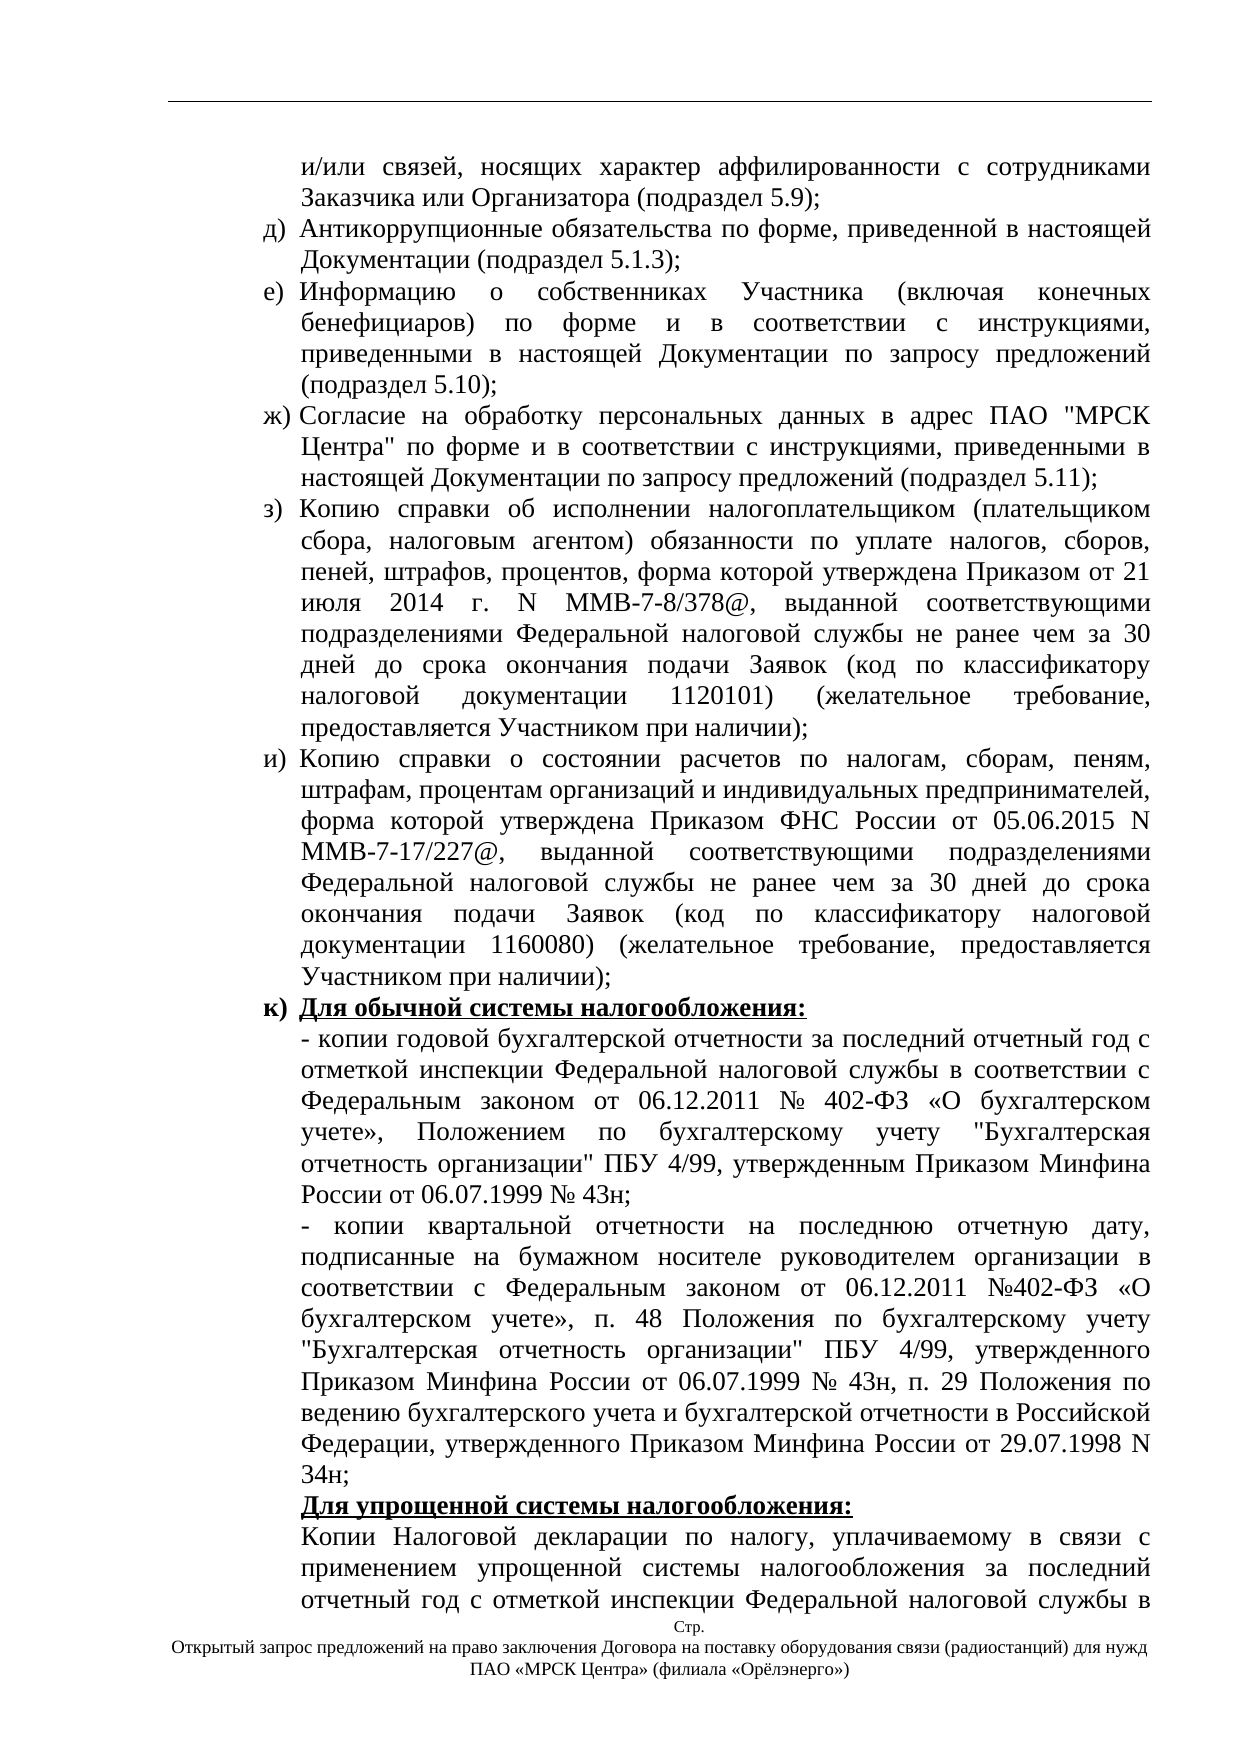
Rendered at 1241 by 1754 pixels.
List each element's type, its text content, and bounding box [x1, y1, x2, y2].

list Антикоррупционные обязательства по форме, приведенной в настоящей Документации (подраздел 5.1.3); [263, 212, 1152, 274]
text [301, 1520, 1152, 1614]
text - копии годовой бухгалтерской отчетности за последний отчетный год с отметкой инспекции Федеральной налоговой службы в соответствии с Федеральным законом от 06.12.2011 № 402-ФЗ «О бухгалтерском учете», Положением по бухгалтерскому учету "Бухгалтерская отчетность организации" ПБУ 4/99, утвержденным Приказом Минфина России от 06.07.1999 № 43н; [301, 1022, 1152, 1209]
list Информацию о собственниках Участника (включая конечных бенефициаров) по форме и в соответствии с инструкциями, приведенными в настоящей Документации по запросу предложений (подраздел 5.10); [263, 274, 1152, 399]
list Согласие на обработку персональных данных в адрес ПАО "МРСК Центра" по форме и в соответствии с инструкциями, приведенными в настоящей Документации по запросу предложений (подраздел 5.11); [263, 399, 1152, 493]
list Для обычной системы налогообложения: [263, 991, 1152, 1022]
text Для упрощенной системы налогообложения: [301, 1489, 1152, 1520]
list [263, 150, 1152, 212]
list Копию справки об исполнении налогоплательщиком (плательщиком сбора, налоговым агентом) обязанности по уплате налогов, сборов, пеней, штрафов, процентов, форма которой утверждена Приказом от 21 июля 2014 г. N ММВ-7-8/378@, выданной соответствующими подразделениями Федеральной налоговой службы не ранее чем за 30 дней до срока окончания подачи Заявок (код по классификатору налоговой документации 1120101) (желательное требование, предоставляется Участником при наличии); [263, 493, 1152, 742]
list Копию справки о состоянии расчетов по налогам, сборам, пеням, штрафам, процентам организаций и индивидуальных предпринимателей, форма которой утверждена Приказом ФНС России от 05.06.2015 N ММВ-7-17/227@, выданной соответствующими подразделениями Федеральной налоговой службы не ранее чем за 30 дней до срока окончания подачи Заявок (код по классификатору налоговой документации 1160080) (желательное требование, предоставляется Участником при наличии); [263, 742, 1152, 991]
text - копии квартальной отчетности на последнюю отчетную дату, подписанные на бумажном носителе руководителем организации в соответствии с Федеральным законом от 06.12.2011 №402-ФЗ «О бухгалтерском учете», п. 48 Положения по бухгалтерскому учету "Бухгалтерская отчетность организации" ПБУ 4/99, утвержденного Приказом Минфина России от 06.07.1999 № 43н, п. 29 Положения по ведению бухгалтерского учета и бухгалтерской отчетности в Российской Федерации, утвержденного Приказом Минфина России от 29.07.1998 N 34н; [301, 1209, 1152, 1489]
